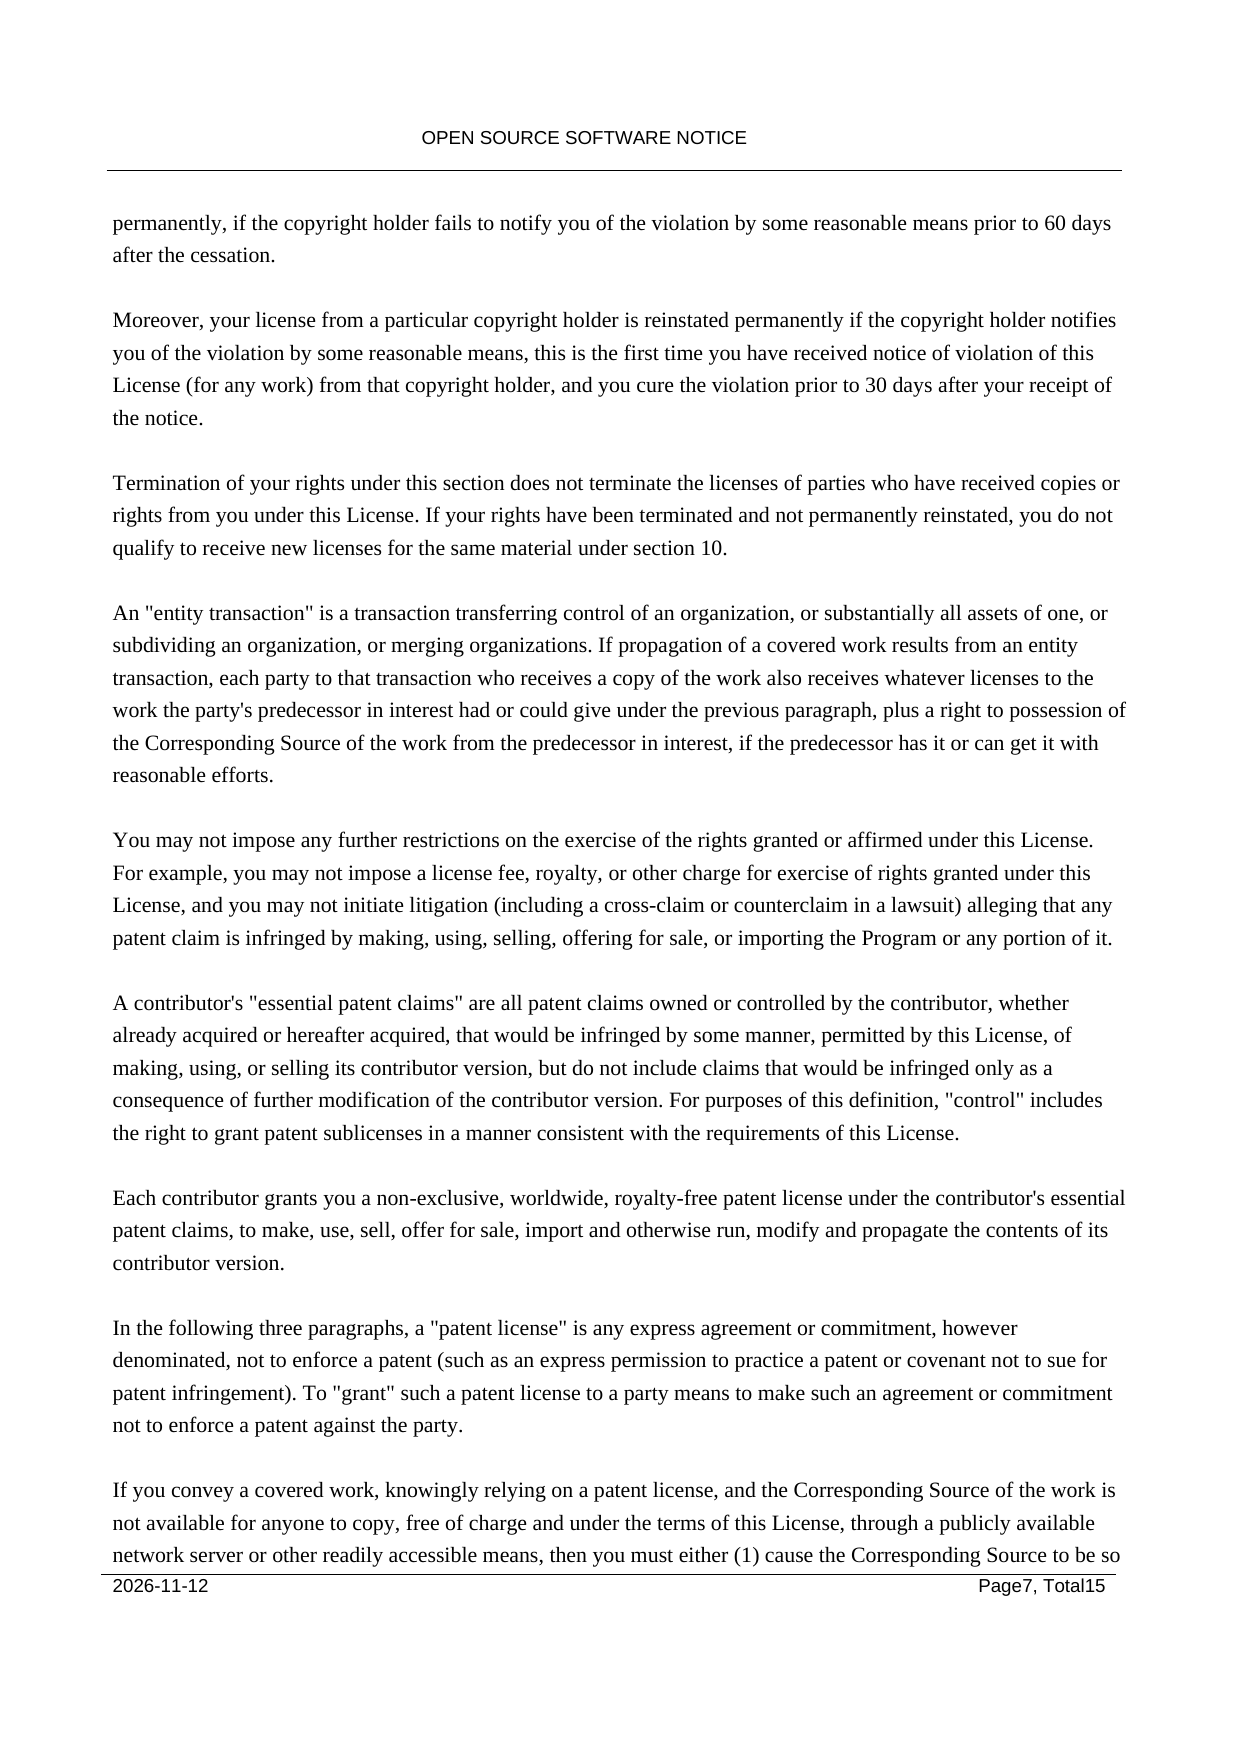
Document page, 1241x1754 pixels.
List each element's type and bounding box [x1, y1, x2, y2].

text [112, 206, 1128, 1571]
